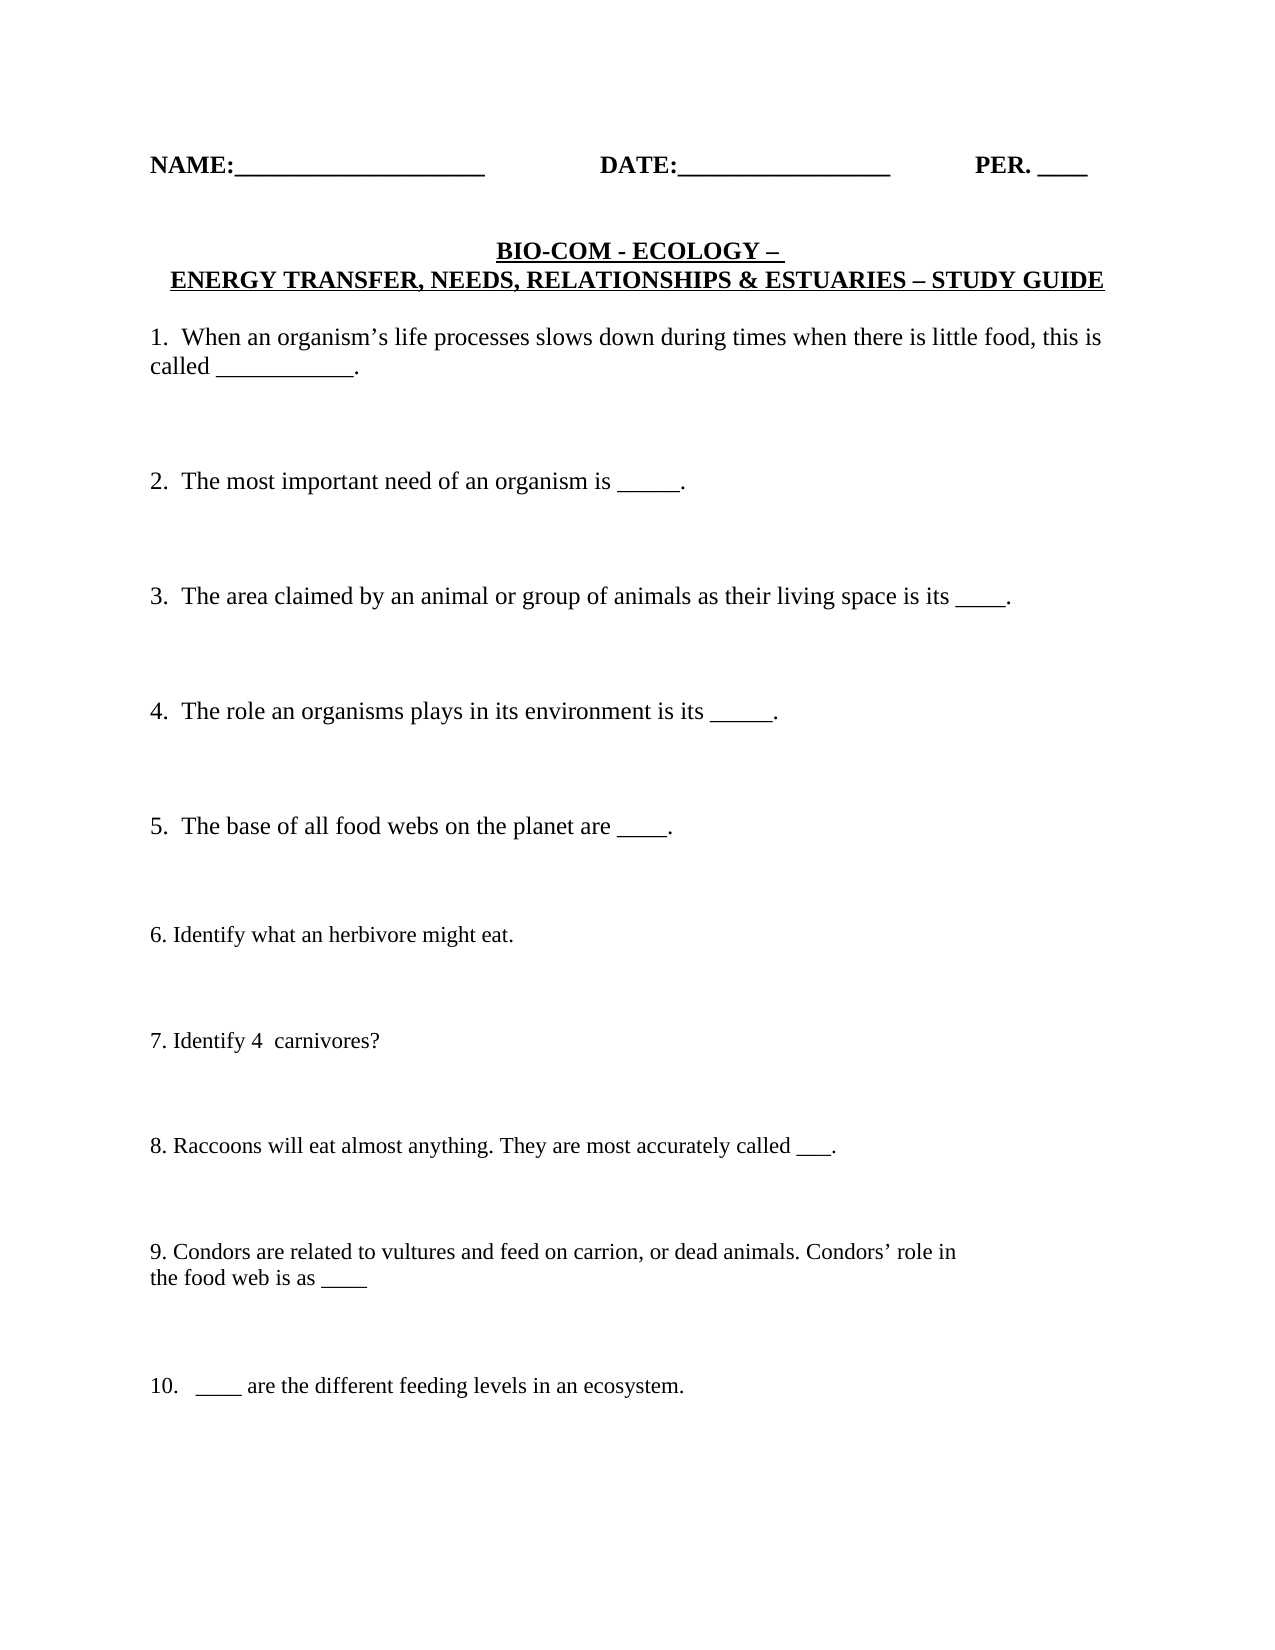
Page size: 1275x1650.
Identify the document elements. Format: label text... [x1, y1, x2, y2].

text NAME:____________________ DATE:_________________ PER. ____ [150, 150, 1125, 179]
text the food web is as ____ [150, 1264, 1125, 1290]
text 9. Condors are related to vultures and feed on carrion, or dead animals. Condors’ role in [150, 1238, 1125, 1264]
text BIO-COM - ECOLOGY – [150, 236, 1125, 265]
text 5. The base of all food webs on the planet are ____. [150, 811, 1125, 840]
text ENERGY TRANSFER, NEEDS, RELATIONSHIPS & ESTUARIES – STUDY GUIDE [150, 265, 1125, 294]
text 6. Identify what an herbivore might eat. [150, 921, 1125, 948]
text 1. When an organism’s life processes slows down during times when there is little food, this is called ___________. [150, 322, 1125, 380]
text 8. Raccoons will eat almost anything. They are most accurately called ___. [150, 1132, 1125, 1159]
text 7. Identify 4 carnivores? [150, 1027, 1125, 1053]
text 4. The role an organisms plays in its environment is its _____. [150, 696, 1125, 725]
text 2. The most important need of an organism is _____. [150, 466, 1125, 495]
text 10. ____ are the different feeding levels in an ecosystem. [150, 1372, 1125, 1398]
text 3. The area claimed by an animal or group of animals as their living space is its ____. [150, 581, 1125, 610]
